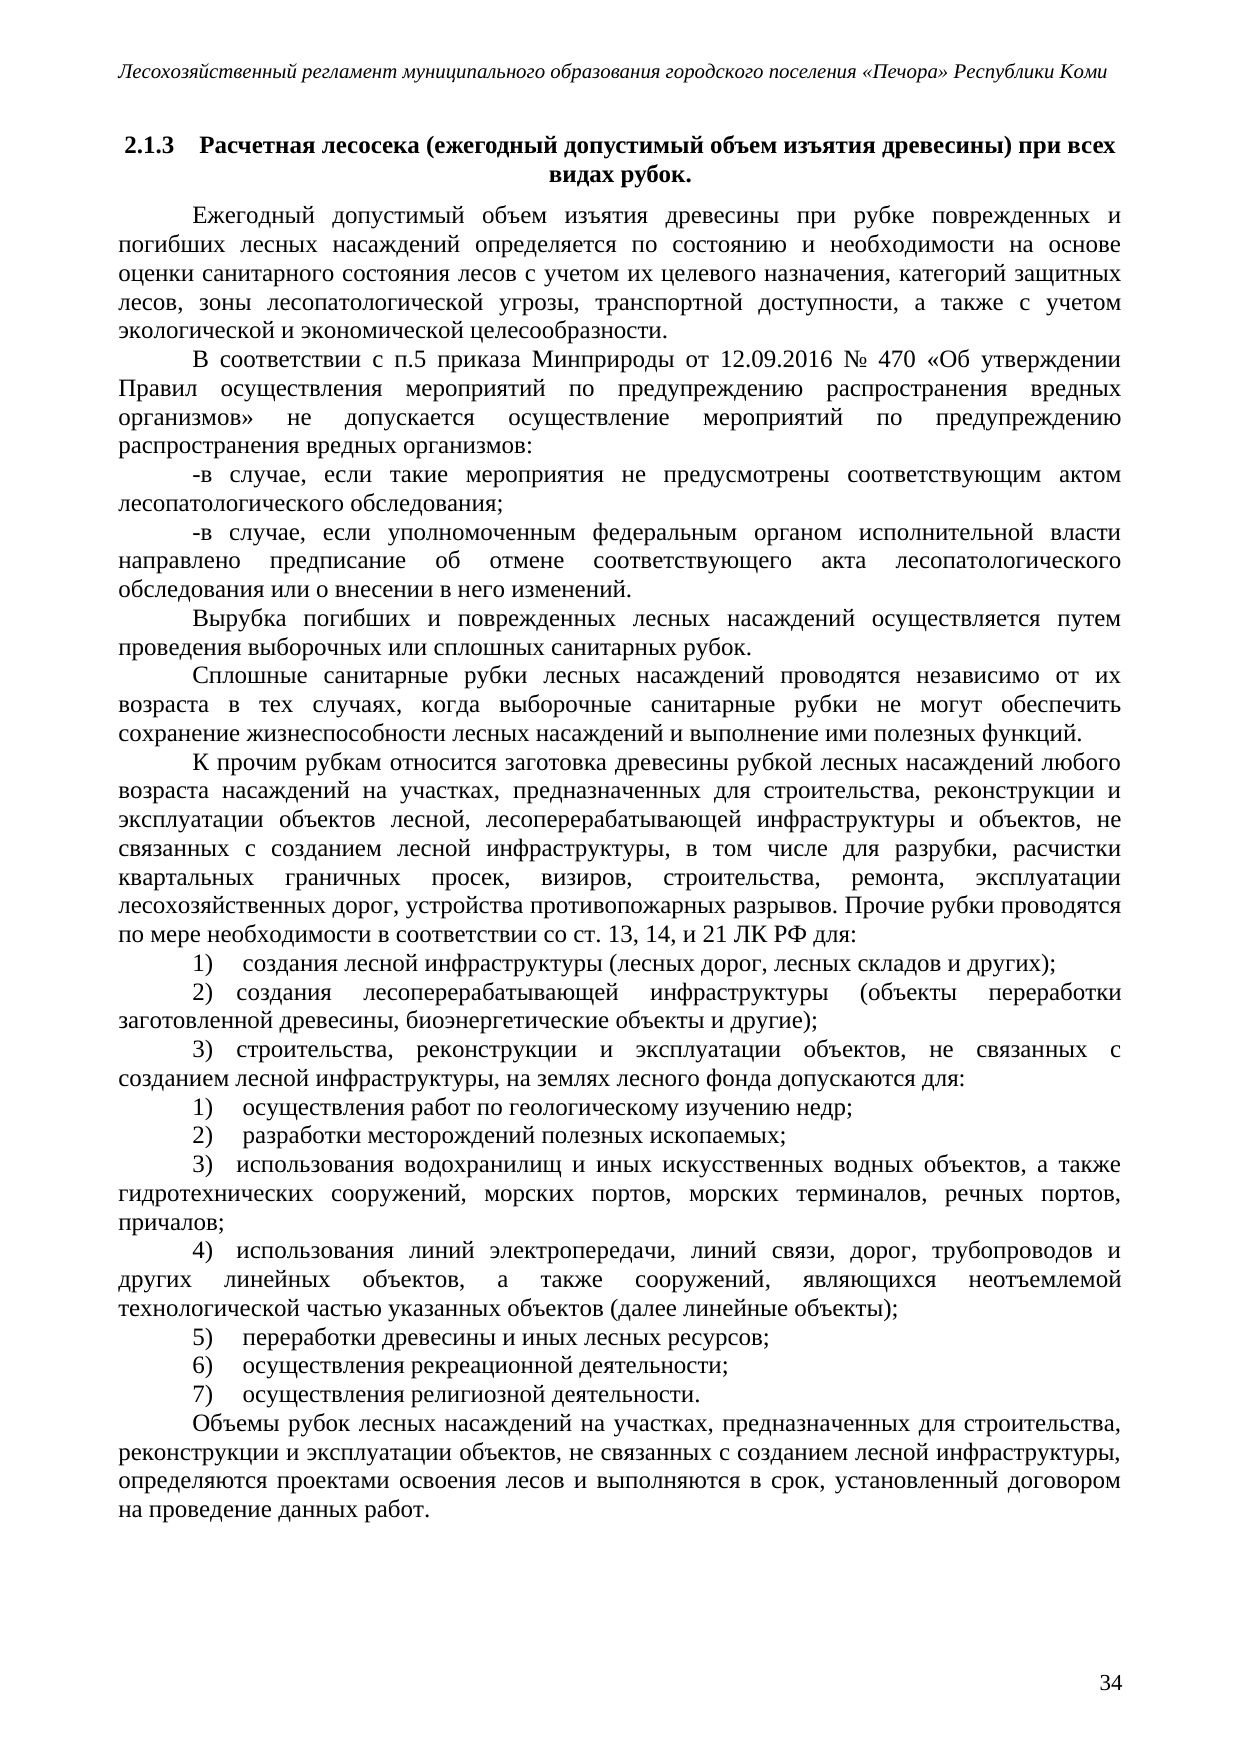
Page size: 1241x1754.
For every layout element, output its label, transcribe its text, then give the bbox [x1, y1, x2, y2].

text Сплошные санитарные рубки лесных насаждений проводятся независимо от их возраста в тех случаях, когда выборочные санитарные рубки не могут обеспечить сохранение жизнеспособности лесных насаждений и выполнение ими полезных функций. [118, 661, 1122, 747]
text 7) осуществления религиозной деятельности. [118, 1379, 1122, 1408]
text В соответствии с п.5 приказа Минприроды от 12.09.2016 № 470 «Об утверждении Правил осуществления мероприятий по предупреждению распространения вредных организмов» не допускается осуществление мероприятий по предупреждению распространения вредных организмов: [118, 344, 1122, 459]
subtitle Расчетная лесосека (ежегодный допустимый объем изъятия древесины) при всех видах рубок. [118, 131, 1122, 188]
text -в случае, если такие мероприятия не предусмотрены соответствующим актом лесопатологического обследования; [118, 459, 1122, 517]
text 2) разработки месторождений полезных ископаемых; [118, 1121, 1122, 1149]
text 5) переработки древесины и иных лесных ресурсов; [118, 1322, 1122, 1351]
text Вырубка погибших и поврежденных лесных насаждений осуществляется путем проведения выборочных или сплошных санитарных рубок. [118, 603, 1122, 661]
text 3) строительства, реконструкции и эксплуатации объектов, не связанных с созданием лесной инфраструктуры, на землях лесного фонда допускаются для: [118, 1034, 1122, 1092]
text К прочим рубкам относится заготовка древесины рубкой лесных насаждений любого возраста насаждений на участках, предназначенных для строительства, реконструкции и эксплуатации объектов лесной, лесоперерабатывающей инфраструктуры и объектов, не связанных с созданием лесной инфраструктуры, в том числе для разрубки, расчистки квартальных граничных просек, визиров, строительства, ремонта, эксплуатации лесохозяйственных дорог, устройства противопожарных разрывов. Прочие рубки проводятся по мере необходимости в соответствии со ст. 13, 14, и 21 ЛК РФ для: [118, 747, 1122, 948]
text Объемы рубок лесных насаждений на участках, предназначенных для строительства, реконструкции и эксплуатации объектов, не связанных с созданием лесной инфраструктуры, определяются проектами освоения лесов и выполняются в срок, установленный договором на проведение данных работ. [118, 1408, 1122, 1523]
text Ежегодный допустимый объем изъятия древесины при рубке поврежденных и погибших лесных насаждений определяется по состоянию и необходимости на основе оценки санитарного состояния лесов с учетом их целевого назначения, категорий защитных лесов, зоны лесопатологической угрозы, транспортной доступности, а также с учетом экологической и экономической целесообразности. [118, 201, 1122, 344]
text 2) создания лесоперерабатывающей инфраструктуры (объекты переработки заготовленной древесины, биоэнергетические объекты и другие); [118, 977, 1122, 1034]
text 3) использования водохранилищ и иных искусственных водных объектов, а также гидротехнических сооружений, морских портов, морских терминалов, речных портов, причалов; [118, 1149, 1122, 1236]
text 1) создания лесной инфраструктуры (лесных дорог, лесных складов и других); [118, 948, 1122, 977]
text -в случае, если уполномоченным федеральным органом исполнительной власти направлено предписание об отмене соответствующего акта лесопатологического обследования или о внесении в него изменений. [118, 517, 1122, 603]
text 6) осуществления рекреационной деятельности; [118, 1351, 1122, 1379]
text 4) использования линий электропередачи, линий связи, дорог, трубопроводов и других линейных объектов, а также сооружений, являющихся неотъемлемой технологической частью указанных объектов (далее линейные объекты); [118, 1236, 1122, 1322]
text 1) осуществления работ по геологическому изучению недр; [118, 1092, 1122, 1121]
